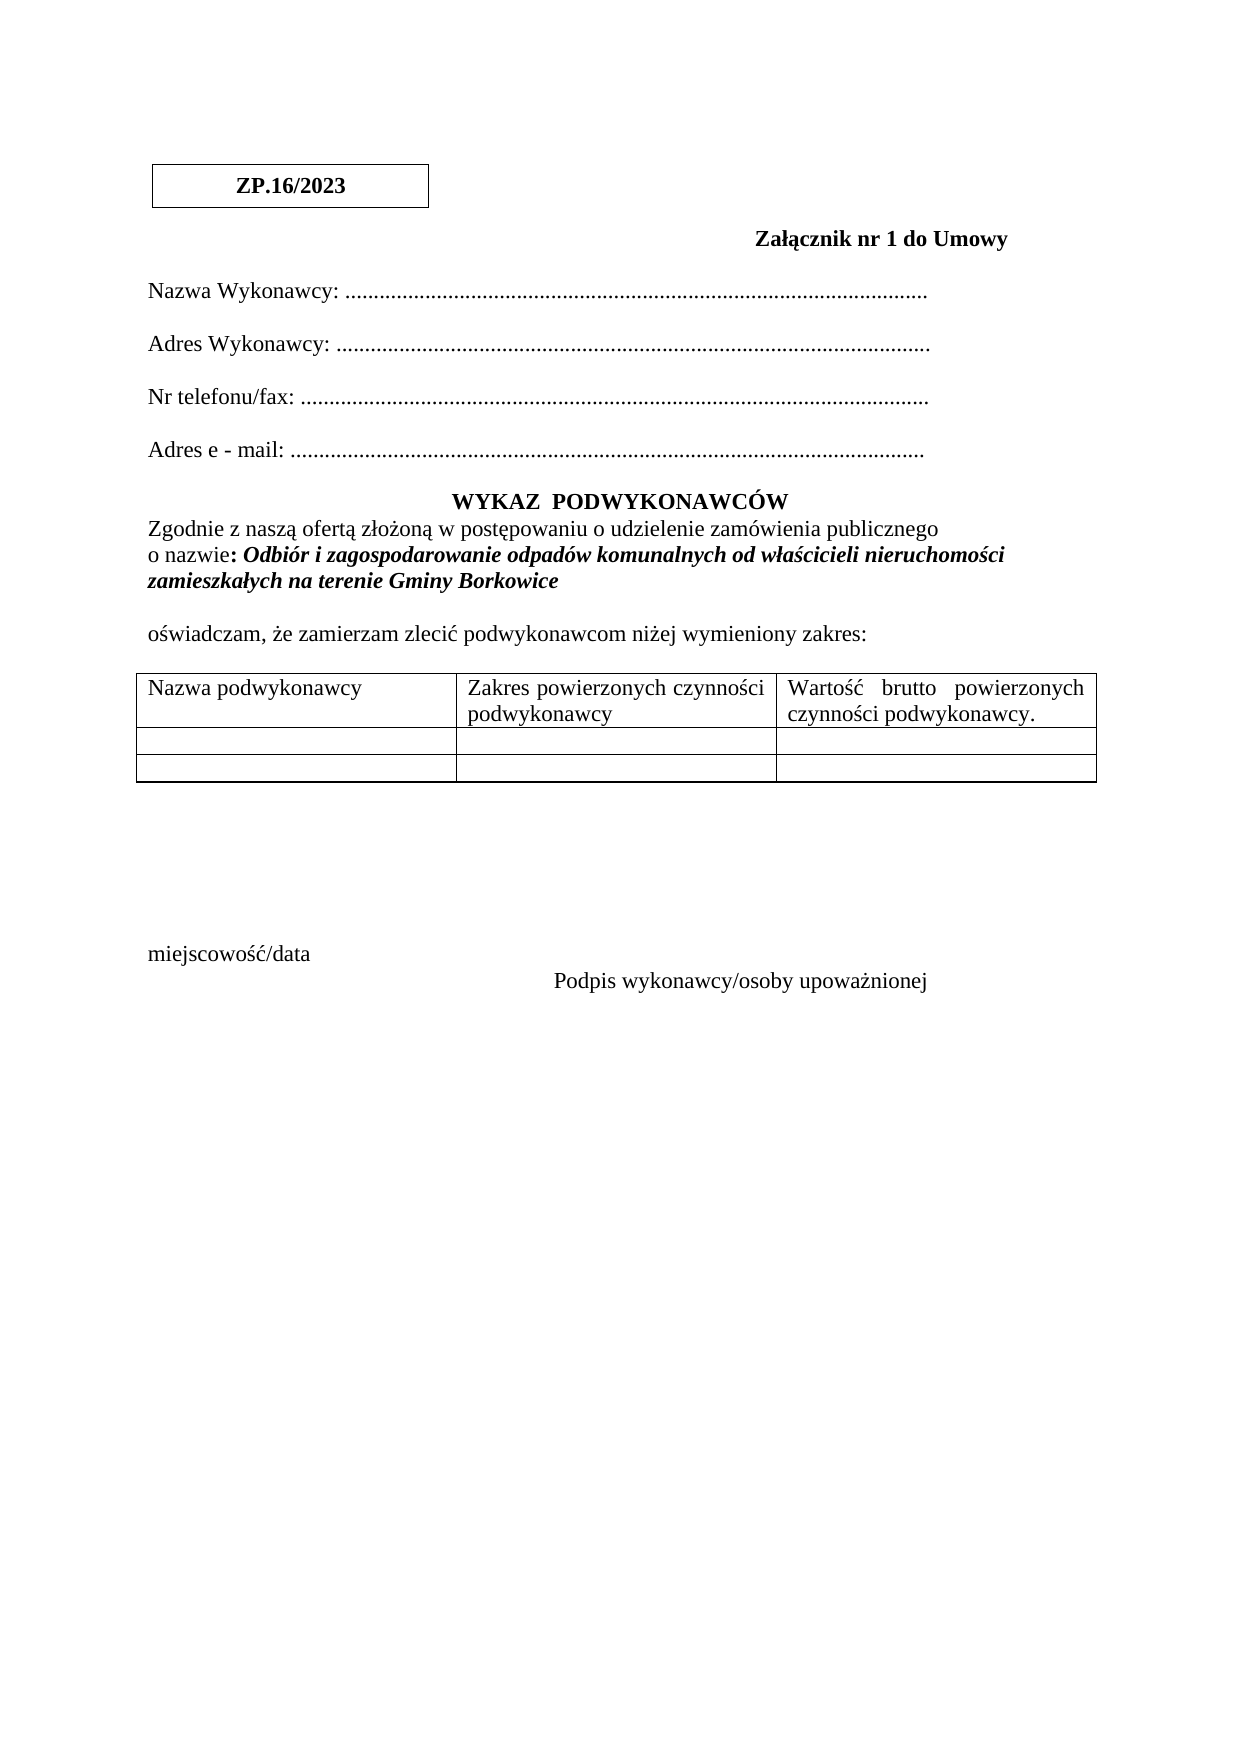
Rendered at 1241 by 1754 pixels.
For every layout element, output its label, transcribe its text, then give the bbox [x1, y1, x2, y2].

text Adres e - mail: ............................................................................................................... [148, 436, 1093, 462]
table_cell [137, 728, 456, 754]
text WYKAZ PODWYKONAWCÓW [148, 488, 1093, 515]
table_cell [777, 755, 1096, 781]
text Podpis wykonawcy/osoby upoważnionej [148, 967, 1093, 993]
list o nazwie: Odbiór i zagospodarowanie odpadów komunalnych od właścicieli nieruchomości zamieszkałych na terenie Gminy Borkowice [148, 541, 1093, 594]
text Adres Wykonawcy: ........................................................................................................ [148, 330, 1093, 357]
table_cell [457, 755, 776, 781]
text miejscowość/data [148, 941, 1093, 967]
table_cell [457, 728, 776, 754]
table_cell [777, 728, 1096, 754]
table_cell [137, 755, 456, 781]
text Nazwa Wykonawcy: ...................................................................................................... [148, 277, 1093, 304]
text Nr telefonu/fax: .............................................................................................................. [148, 383, 1093, 409]
text oświadczam, że zamierzam zlecić podwykonawcom niżej wymieniony zakres: [148, 620, 1093, 646]
text Zgodnie z naszą ofertą złożoną w postępowaniu o udzielenie zamówienia publicznego [148, 515, 1093, 541]
text Załącznik nr 1 do Umowy [148, 225, 1093, 251]
table_header Wartość brutto powierzonych czynności podwykonawcy. [777, 674, 1096, 727]
table_header Zakres powierzonych czynności podwykonawcy [457, 674, 776, 727]
table_header Nazwa podwykonawcy [137, 674, 456, 727]
